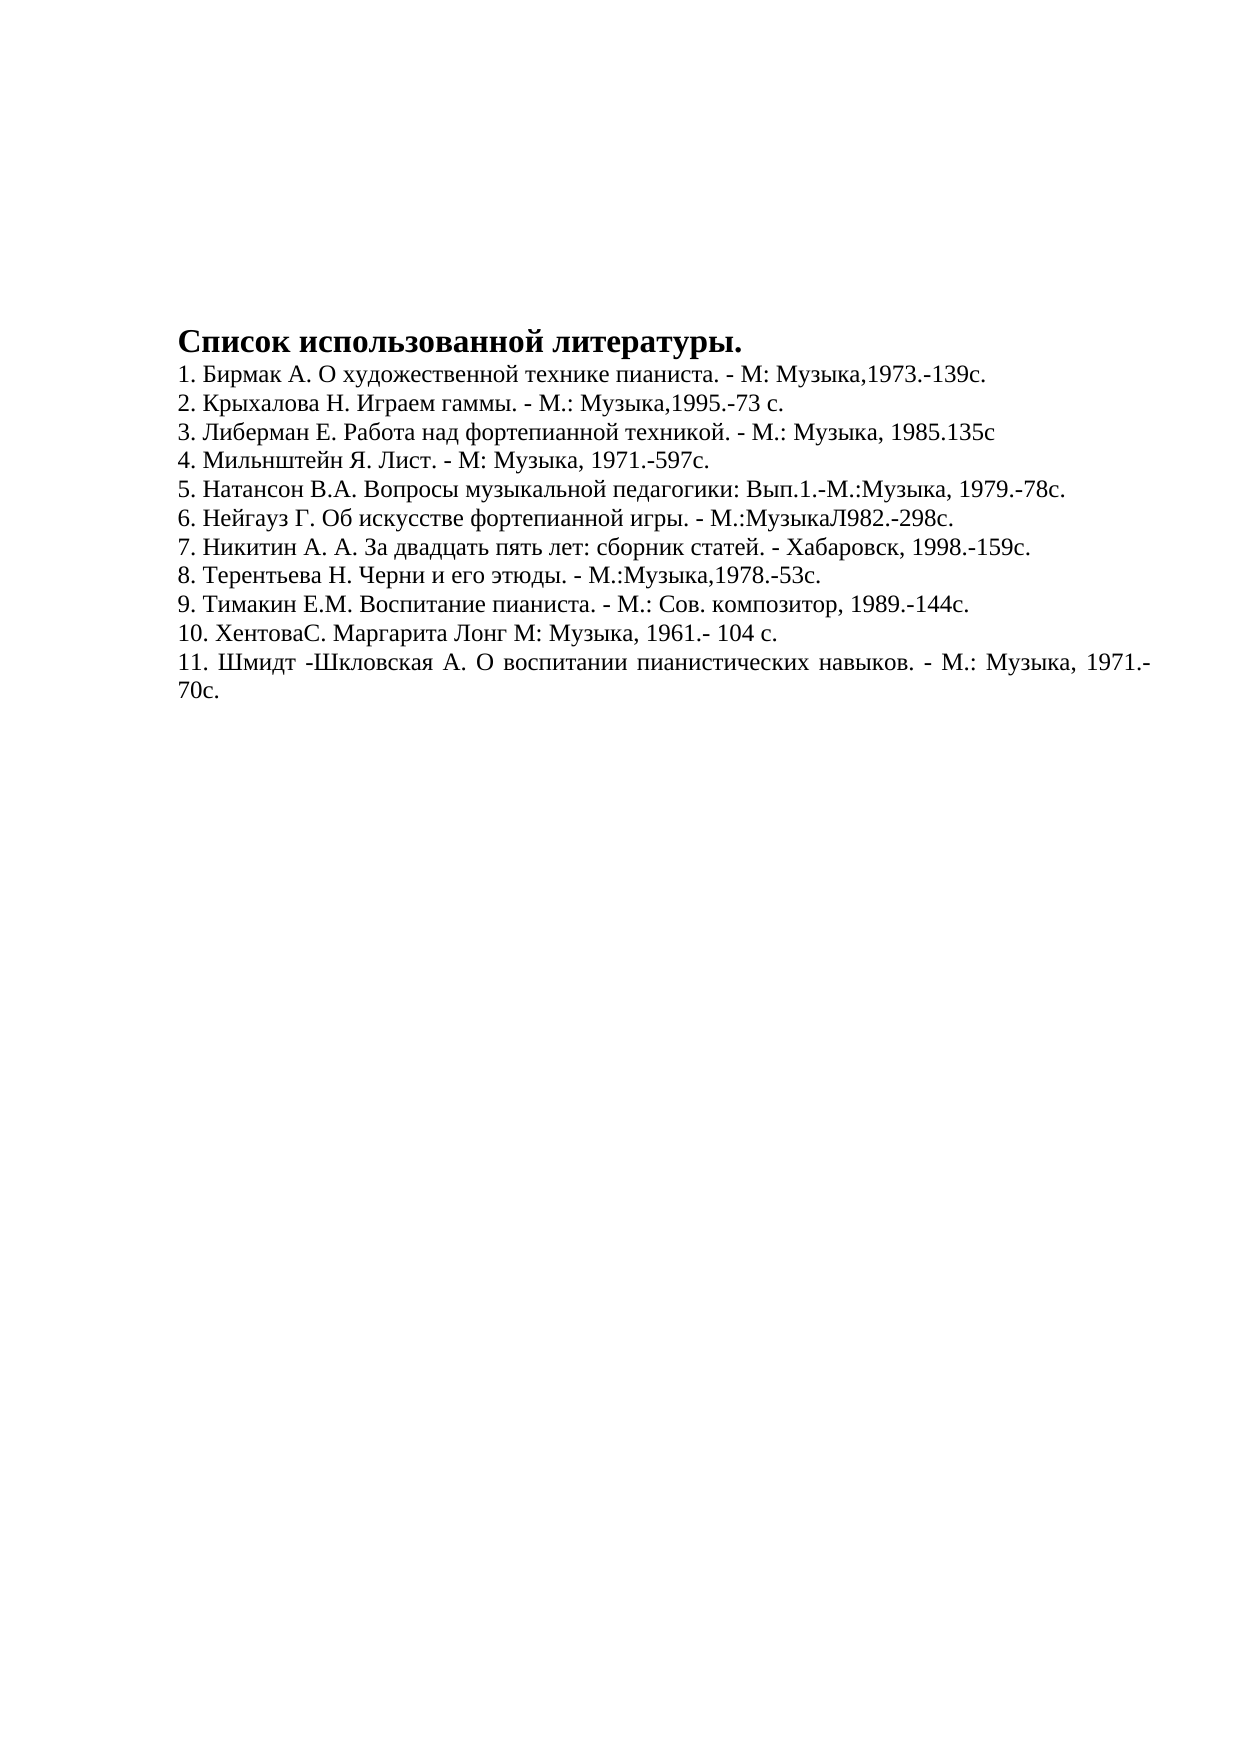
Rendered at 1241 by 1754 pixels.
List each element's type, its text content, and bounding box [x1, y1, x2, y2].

text Список использованной литературы. [177, 321, 1152, 359]
text 11. Шмидт -Шкловская А. О воспитании пианистических навыков. - М.: Музыка, 1971.-70с. [177, 647, 1152, 704]
text 9. Тимакин Е.М. Воспитание пианиста. - М.: Сов. композитор, 1989.-144с. [177, 589, 1152, 618]
text 2. Крыхалова Н. Играем гаммы. - М.: Музыка,1995.-73 с. [177, 388, 1152, 417]
text 1. Бирмак А. О художественной технике пианиста. - М: Музыка,1973.-139с. [177, 359, 1152, 388]
text 6. Нейгауз Г. Об искусстве фортепианной игры. - М.:МузыкаЛ982.-298с. [177, 503, 1152, 532]
text 10. ХентоваС. Маргарита Лонг М: Музыка, 1961.- 104 с. [177, 618, 1152, 647]
text 4. Мильнштейн Я. Лист. - М: Музыка, 1971.-597с. [177, 445, 1152, 474]
text 8. Терентьева Н. Черни и его этюды. - М.:Музыка,1978.-53с. [177, 560, 1152, 589]
text 5. Натансон В.А. Вопросы музыкальной педагогики: Вып.1.-М.:Музыка, 1979.-78с. [177, 474, 1152, 503]
text 3. Либерман Е. Работа над фортепианной техникой. - М.: Музыка, 1985.135с [177, 417, 1152, 445]
text 7. Никитин А. А. За двадцать пять лет: сборник статей. - Хабаровск, 1998.-159с. [177, 532, 1152, 560]
